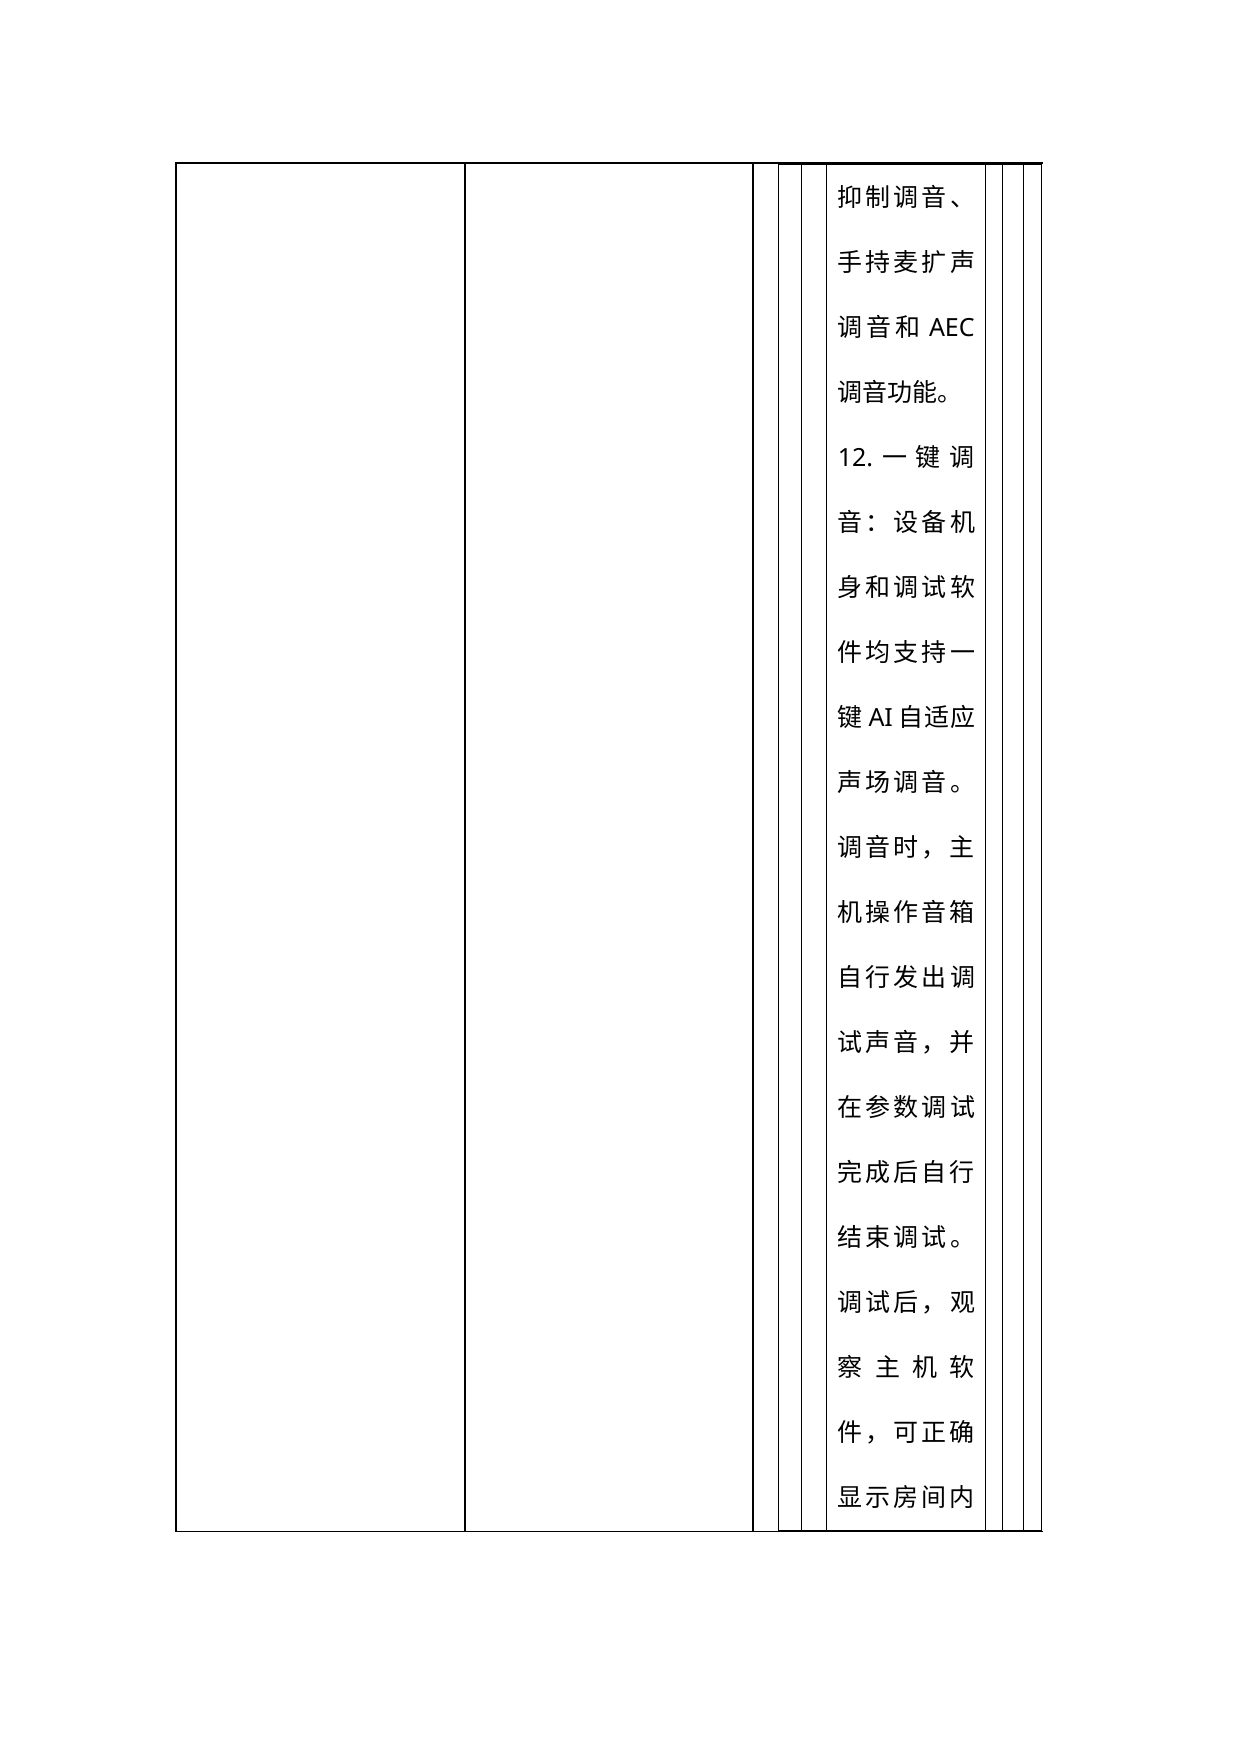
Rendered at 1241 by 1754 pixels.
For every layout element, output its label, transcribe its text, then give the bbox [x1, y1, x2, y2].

table_cell [1024, 165, 1041, 1530]
table_cell [802, 165, 826, 1530]
table_cell [754, 164, 778, 1531]
table_cell 1 [177, 164, 464, 1531]
table_cell [466, 164, 752, 1531]
table_cell [827, 165, 985, 1530]
table_cell [986, 165, 1002, 1530]
table_cell [1003, 165, 1023, 1530]
table_cell [779, 165, 801, 1530]
